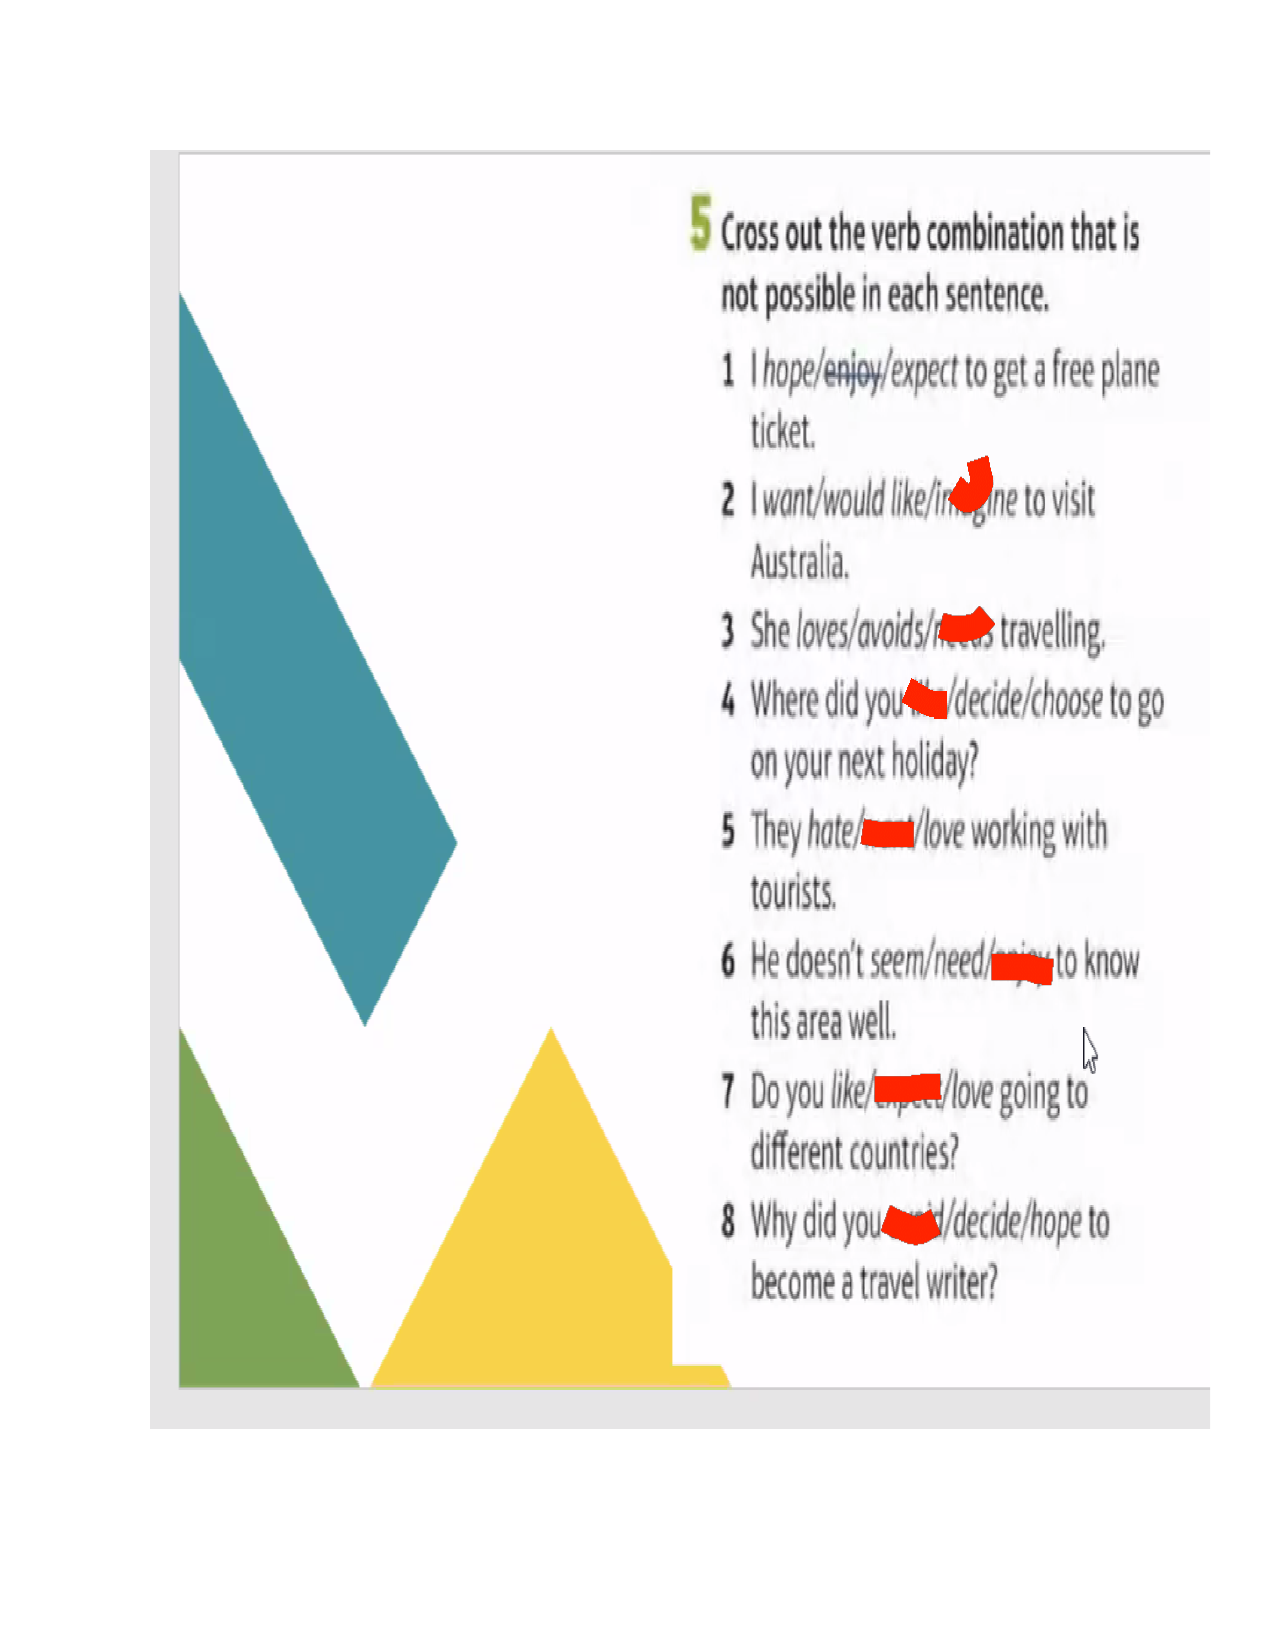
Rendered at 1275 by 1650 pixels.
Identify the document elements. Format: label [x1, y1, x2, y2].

picture [150, 150, 1210, 1429]
